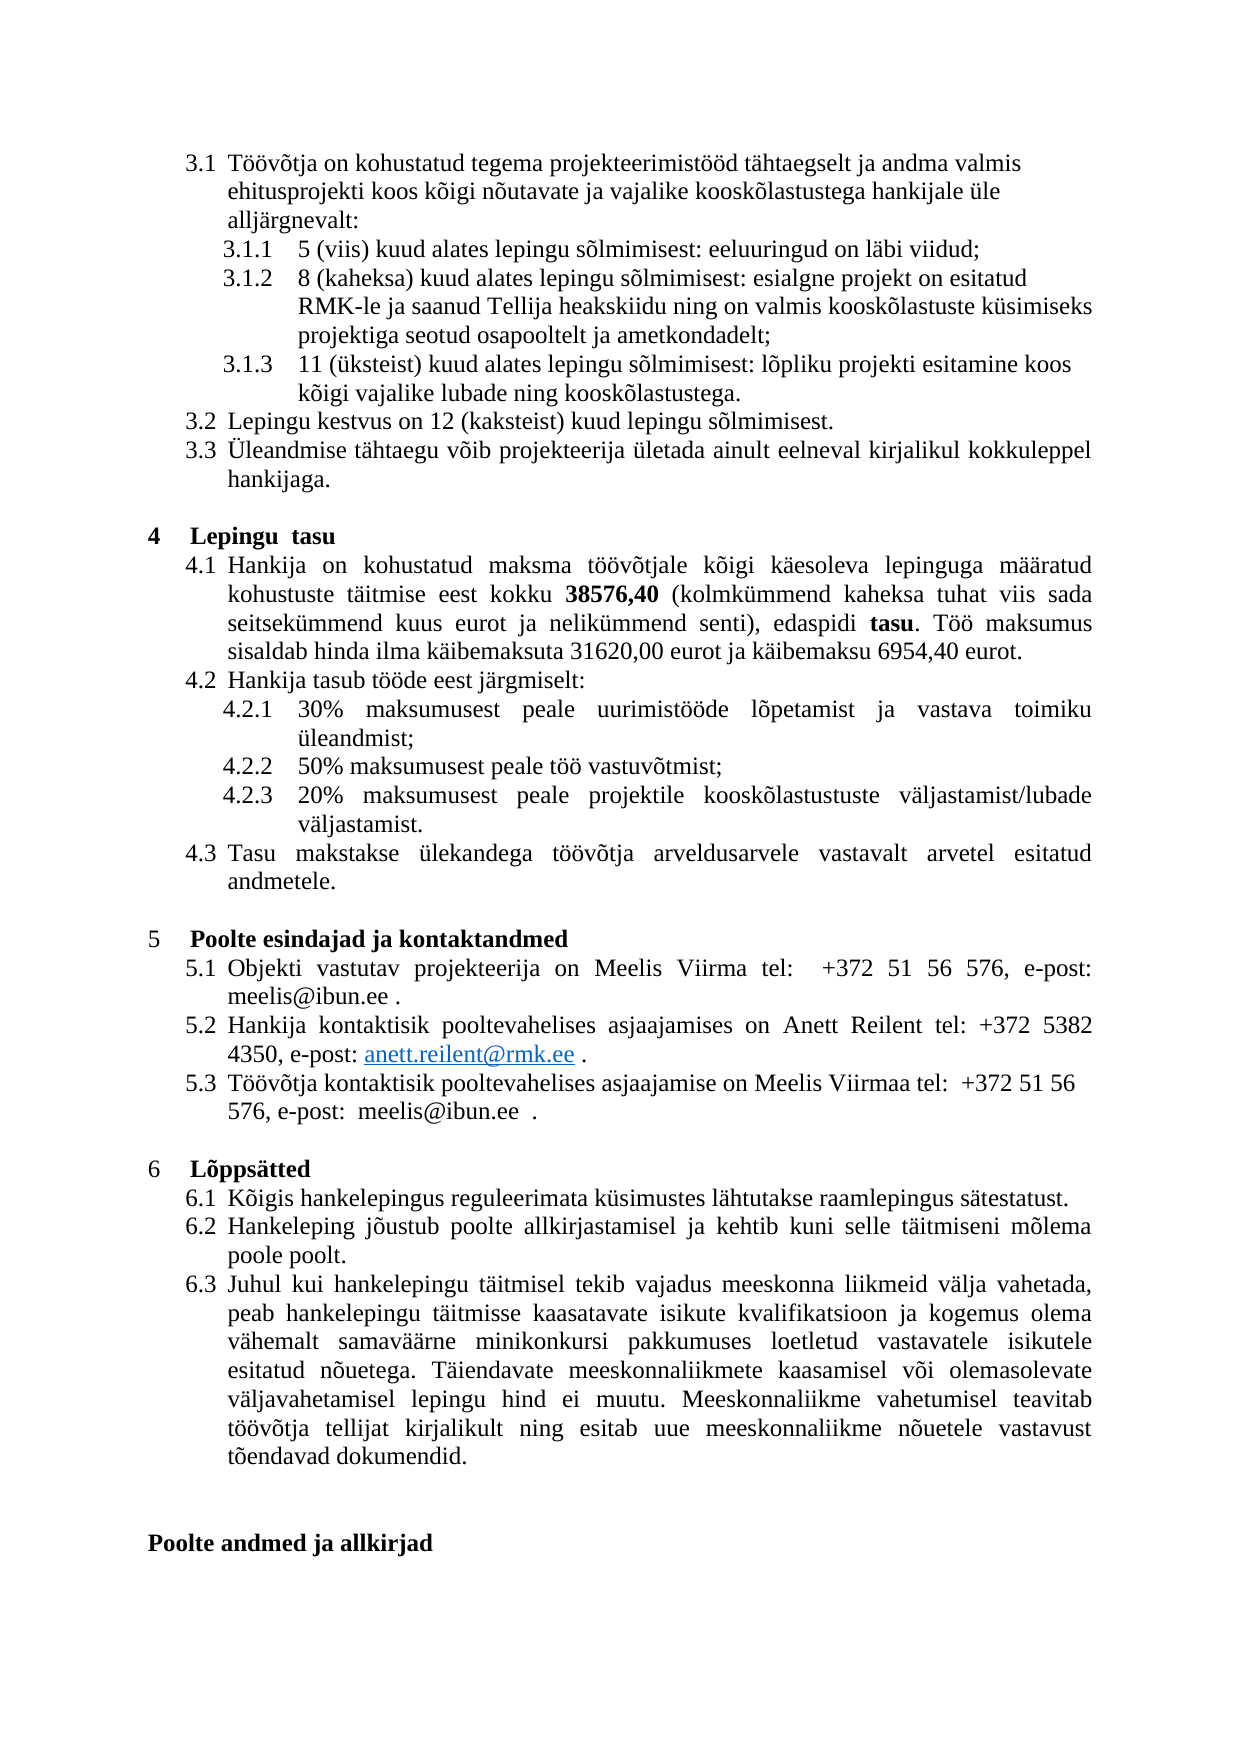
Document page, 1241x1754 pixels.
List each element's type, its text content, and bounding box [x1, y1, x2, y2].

list Lepingu tasu [148, 521, 1093, 550]
list Töövõtja on kohustatud tegema projekteerimistööd tähtaegselt ja andma valmis ehitusprojekti koos kõigi nõutavate ja vajalike kooskõlastustega hankijale üle alljärgnevalt: [185, 148, 1093, 234]
list Lepingu kestvus on 12 (kaksteist) kuud lepingu sõlmimisest. [185, 406, 1093, 435]
list Hankija tasub tööde eest järgmiselt: [185, 665, 1093, 694]
list Objekti vastutav projekteerija on Meelis Viirma tel: +372 51 56 576, e-post: meelis@ibun.ee . [185, 953, 1093, 1010]
list 11 (üksteist) kuud alates lepingu sõlmimisest: lõpliku projekti esitamine koos kõigi vajalike lubade ning kooskõlastustega. [223, 349, 1093, 406]
list Poolte esindajad ja kontaktandmed [148, 924, 1093, 953]
list Juhul kui hankelepingu täitmisel tekib vajadus meeskonna liikmeid välja vahetada, peab hankelepingu täitmisse kaasatavate isikute kvalifikatsioon ja kogemus olema vähemalt samaväärne minikonkursi pakkumuses loetletud vastavatele isikutele esitatud nõuetega. Täiendavate meeskonnaliikmete kaasamisel või olemasolevate väljavahetamisel lepingu hind ei muutu. Meeskonnaliikme vahetumisel teavitab töövõtja tellijat kirjalikult ning esitab uue meeskonnaliikme nõuetele vastavust tõendavad dokumendid. [185, 1269, 1093, 1470]
list Hankeleping jõustub poolte allkirjastamisel ja kehtib kuni selle täitmiseni mõlema poole poolt. [185, 1211, 1093, 1269]
list Hankija on kohustatud maksma töövõtjale kõigi käesoleva lepinguga määratud kohustuste täitmise eest kokku 38576,40 (kolmkümmend kaheksa tuhat viis sada seitsekümmend kuus eurot ja nelikümmend senti), edaspidi tasu. Töö maksumus sisaldab hinda ilma käibemaksuta 31620,00 eurot ja käibemaksu 6954,40 eurot. [185, 550, 1093, 665]
list Hankija kontaktisik pooltevahelises asjaajamises on Anett Reilent tel: +372 5382 4350, e-post: anett.reilent@rmk.ee . [185, 1010, 1093, 1068]
list 50% maksumusest peale töö vastuvõtmist; [223, 751, 1093, 780]
list 5 (viis) kuud alates lepingu sõlmimisest: eeluuringud on läbi viidud; [223, 234, 1093, 263]
text Poolte andmed ja allkirjad [148, 1528, 1093, 1556]
list Lõppsätted [148, 1154, 1093, 1183]
list 20% maksumusest peale projektile kooskõlastustuste väljastamist/lubade väljastamist. [223, 780, 1093, 838]
list 8 (kaheksa) kuud alates lepingu sõlmimisest: esialgne projekt on esitatud RMK-le ja saanud Tellija heakskiidu ning on valmis kooskõlastuste küsimiseks projektiga seotud osapooltelt ja ametkondadelt; [223, 263, 1093, 349]
list Tasu makstakse ülekandega töövõtja arveldusarvele vastavalt arvetel esitatud andmetele. [185, 838, 1093, 895]
list Kõigis hankelepingus reguleerimata küsimustes lähtutakse raamlepingus sätestatust. [185, 1183, 1093, 1211]
list Üleandmise tähtaegu võib projekteerija ületada ainult eelneval kirjalikul kokkuleppel hankijaga. [185, 435, 1093, 493]
list 30% maksumusest peale uurimistööde lõpetamist ja vastava toimiku üleandmist; [223, 694, 1093, 751]
list Töövõtja kontaktisik pooltevahelises asjaajamise on Meelis Viirmaa tel: +372 51 56 576, e-post: meelis@ibun.ee . [185, 1068, 1093, 1125]
